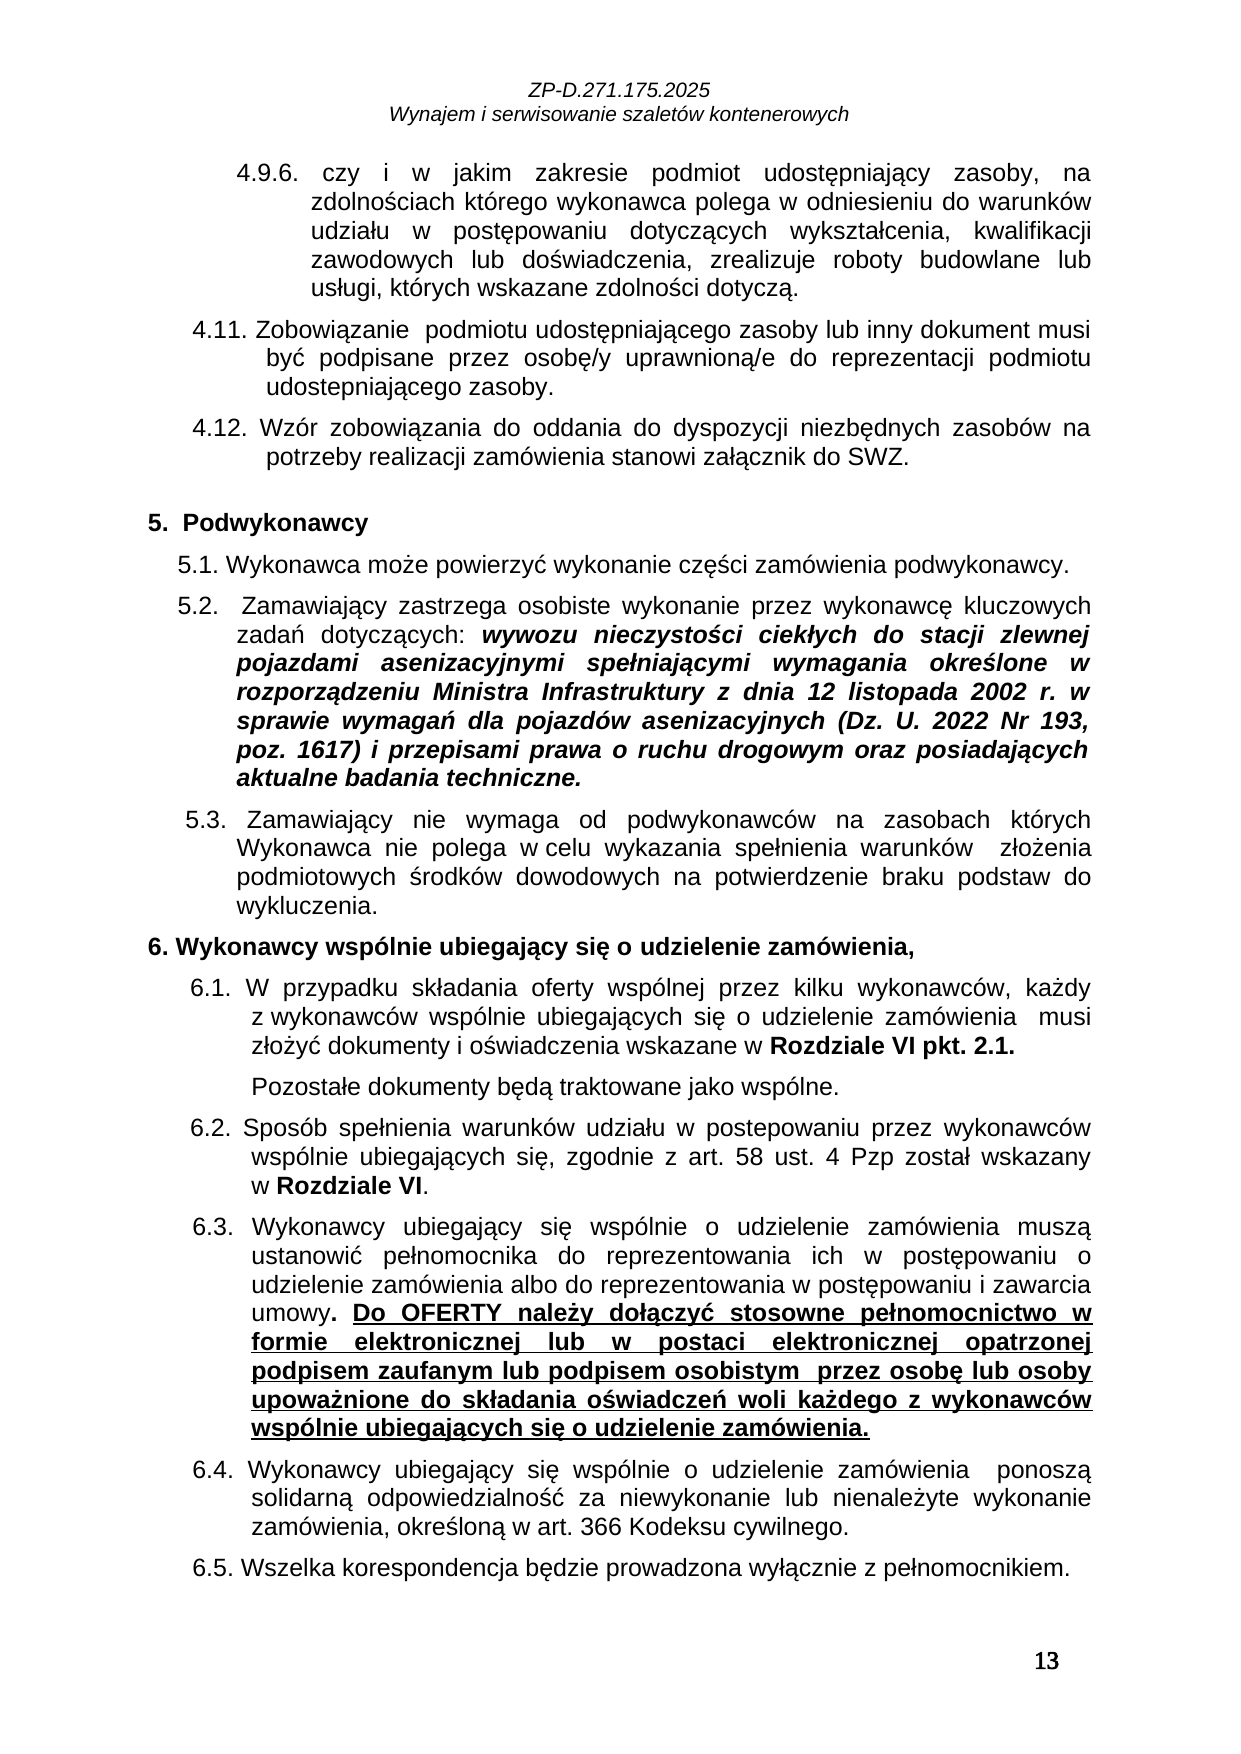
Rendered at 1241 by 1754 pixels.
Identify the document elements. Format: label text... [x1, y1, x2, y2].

text 6.1. W przypadku składania oferty wspólnej przez kilku wykonawców, każdy z wykonawców wspólnie ubiegających się o udzielenie zamówienia musi złożyć dokumenty i oświadczenia wskazane w Rozdziale VI pkt. 2.1. [190, 973, 1092, 1059]
text 5.3. Zamawiający nie wymaga od podwykonawców na zasobach których Wykonawca nie polega w celu wykazania spełnienia warunków złożenia podmiotowych środków dowodowych na potwierdzenie braku podstaw do wykluczenia. [185, 804, 1092, 919]
text 4.9.6. czy i w jakim zakresie podmiot udostępniający zasoby, na zdolnościach którego wykonawca polega w odniesieniu do warunków udziału w postępowaniu dotyczących wykształcenia, kwalifikacji zawodowych lub doświadczenia, zrealizuje roboty budowlane lub usługi, których wskazane zdolności dotyczą. [236, 158, 1092, 302]
text 6.5. Wszelka korespondencja będzie prowadzona wyłącznie z pełnomocnikiem. [192, 1553, 1092, 1582]
text 6.4. Wykonawcy ubiegający się wspólnie o udzielenie zamówienia ponoszą solidarną odpowiedzialność za niewykonanie lub nienależyte wykonanie zamówienia, określoną w art. 366 Kodeksu cywilnego. [192, 1454, 1092, 1541]
text 6.2. Sposób spełnienia warunków udziału w postepowaniu przez wykonawców wspólnie ubiegających się, zgodnie z art. 58 ust. 4 Pzp został wskazany w Rozdziale VI. [190, 1113, 1092, 1199]
text 6.3. Wykonawcy ubiegający się wspólnie o udzielenie zamówienia muszą ustanowić pełnomocnika do reprezentowania ich w postępowaniu o udzielenie zamówienia albo do reprezentowania w postępowaniu i zawarcia umowy. Do OFERTY należy dołączyć stosowne pełnomocnictwo w formie elektronicznej lub w postaci elektronicznej opatrzonej podpisem zaufanym lub podpisem osobistym przez osobę lub osoby upoważnione do składania oświadczeń woli każdego z wykonawców wspólnie ubiegających się o udzielenie zamówienia. [192, 1212, 1092, 1442]
text Pozostałe dokumenty będą traktowane jako wspólne. [251, 1072, 1092, 1101]
text 4.11. Zobowiązanie podmiotu udostępniającego zasoby lub inny dokument musi być podpisane przez osobę/y uprawnioną/e do reprezentacji podmiotu udostepniającego zasoby. [192, 314, 1092, 401]
text 5.1. Wykonawca może powierzyć wykonanie części zamówienia podwykonawcy. [177, 549, 1092, 578]
text 6. Wykonawcy wspólnie ubiegający się o udzielenie zamówienia, [148, 932, 1092, 961]
text 5. Podwykonawcy [148, 508, 1092, 537]
text 4.12. Wzór zobowiązania do oddania do dyspozycji niezbędnych zasobów na potrzeby realizacji zamówienia stanowi załącznik do SWZ. [192, 413, 1092, 471]
text 5.2. Zamawiający zastrzega osobiste wykonanie przez wykonawcę kluczowych zadań dotyczących: wywozu nieczystości ciekłych do stacji zlewnej pojazdami asenizacyjnymi spełniającymi wymagania określone w rozporządzeniu Ministra Infrastruktury z dnia 12 listopada 2002 r. w sprawie wymagań dla pojazdów asenizacyjnych (Dz. U. 2022 Nr 193, poz. 1617) i przepisami prawa o ruchu drogowym oraz posiadających aktualne badania techniczne. [177, 591, 1092, 792]
